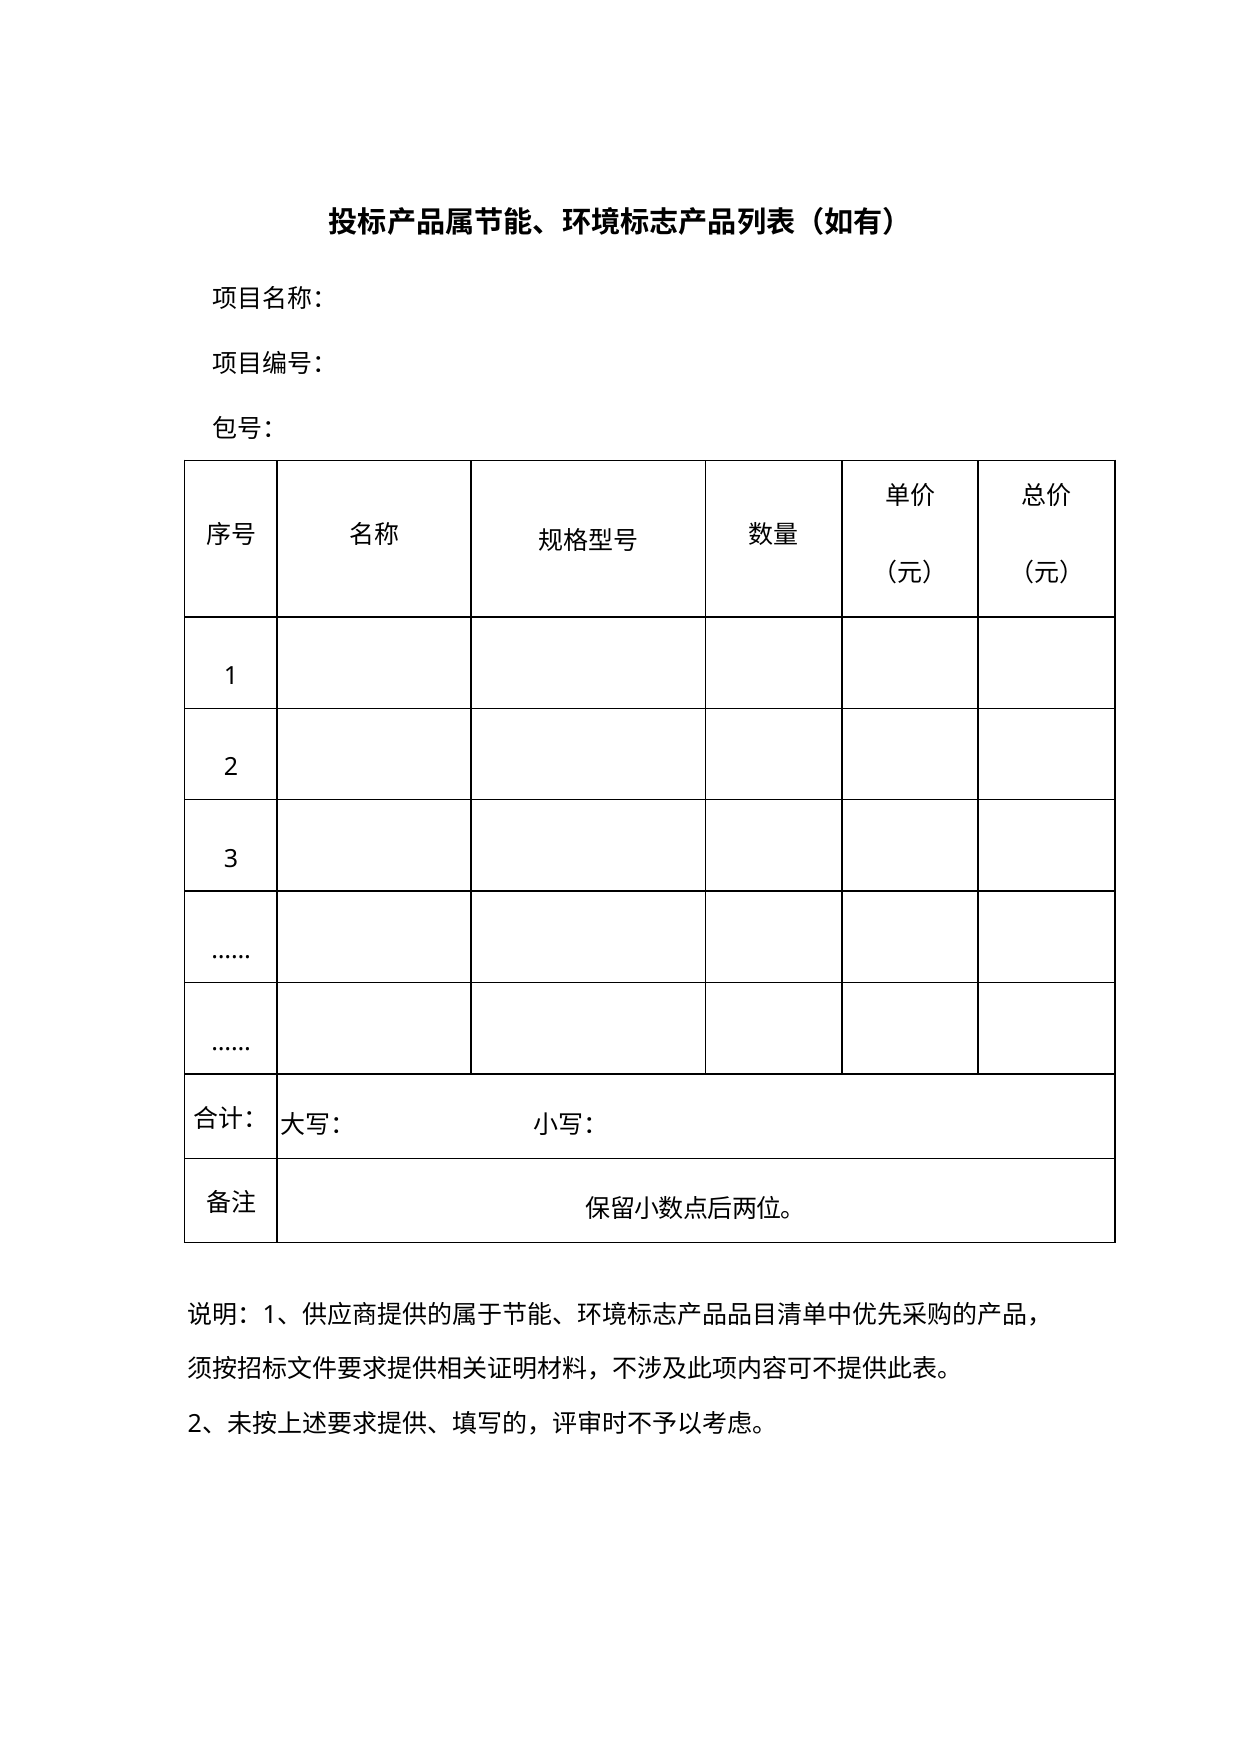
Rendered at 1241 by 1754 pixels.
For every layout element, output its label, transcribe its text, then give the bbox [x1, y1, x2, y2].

table_cell [843, 709, 977, 799]
table_cell [979, 892, 1114, 982]
table_header 序号 [185, 461, 276, 616]
text 项目名称： [187, 264, 1053, 329]
table_header 单价 （元） [843, 461, 977, 616]
table_cell [472, 709, 705, 799]
table_header 总价 （元） [979, 461, 1114, 616]
table_cell [278, 709, 470, 799]
table_header 数量 [706, 461, 841, 616]
table_cell 保留小数点后两位。 [278, 1159, 1114, 1242]
table_cell [706, 800, 841, 890]
table_cell [278, 983, 470, 1073]
table_cell …… [185, 983, 276, 1073]
text 2、未按上述要求提供、填写的，评审时不予以考虑。 [187, 1403, 1053, 1439]
table_cell [979, 800, 1114, 890]
table_cell 合计： [185, 1075, 276, 1157]
table_cell [706, 618, 841, 708]
text 包号： [187, 394, 1053, 459]
table_header 名称 [278, 461, 470, 616]
table_cell [472, 983, 705, 1073]
table_cell [843, 618, 977, 708]
table_cell 1 [185, 618, 276, 708]
table_cell [278, 892, 470, 982]
table_cell [979, 709, 1114, 799]
table_cell [706, 892, 841, 982]
table_cell [979, 983, 1114, 1073]
table_cell [472, 618, 705, 708]
table_cell 3 [185, 800, 276, 890]
table_cell [278, 800, 470, 890]
table_cell [843, 892, 977, 982]
table_cell 备注 [185, 1159, 276, 1242]
table_cell [979, 618, 1114, 708]
table_cell [706, 709, 841, 799]
table_cell 大写： 小写： [278, 1075, 1114, 1157]
text 项目编号： [187, 329, 1053, 394]
table_cell [843, 983, 977, 1073]
text 说明：1、供应商提供的属于节能、环境标志产品品目清单中优先采购的产品，须按招标文件要求提供相关证明材料，不涉及此项内容可不提供此表。 [187, 1294, 1053, 1385]
table_header 规格型号 [472, 461, 705, 616]
text 投标产品属节能、环境标志产品列表（如有） [187, 187, 1053, 252]
table_cell [843, 800, 977, 890]
table_cell [472, 800, 705, 890]
table_cell …… [185, 892, 276, 982]
table_cell [472, 892, 705, 982]
table_cell [278, 618, 470, 708]
table_cell [706, 983, 841, 1073]
table_cell 2 [185, 709, 276, 799]
